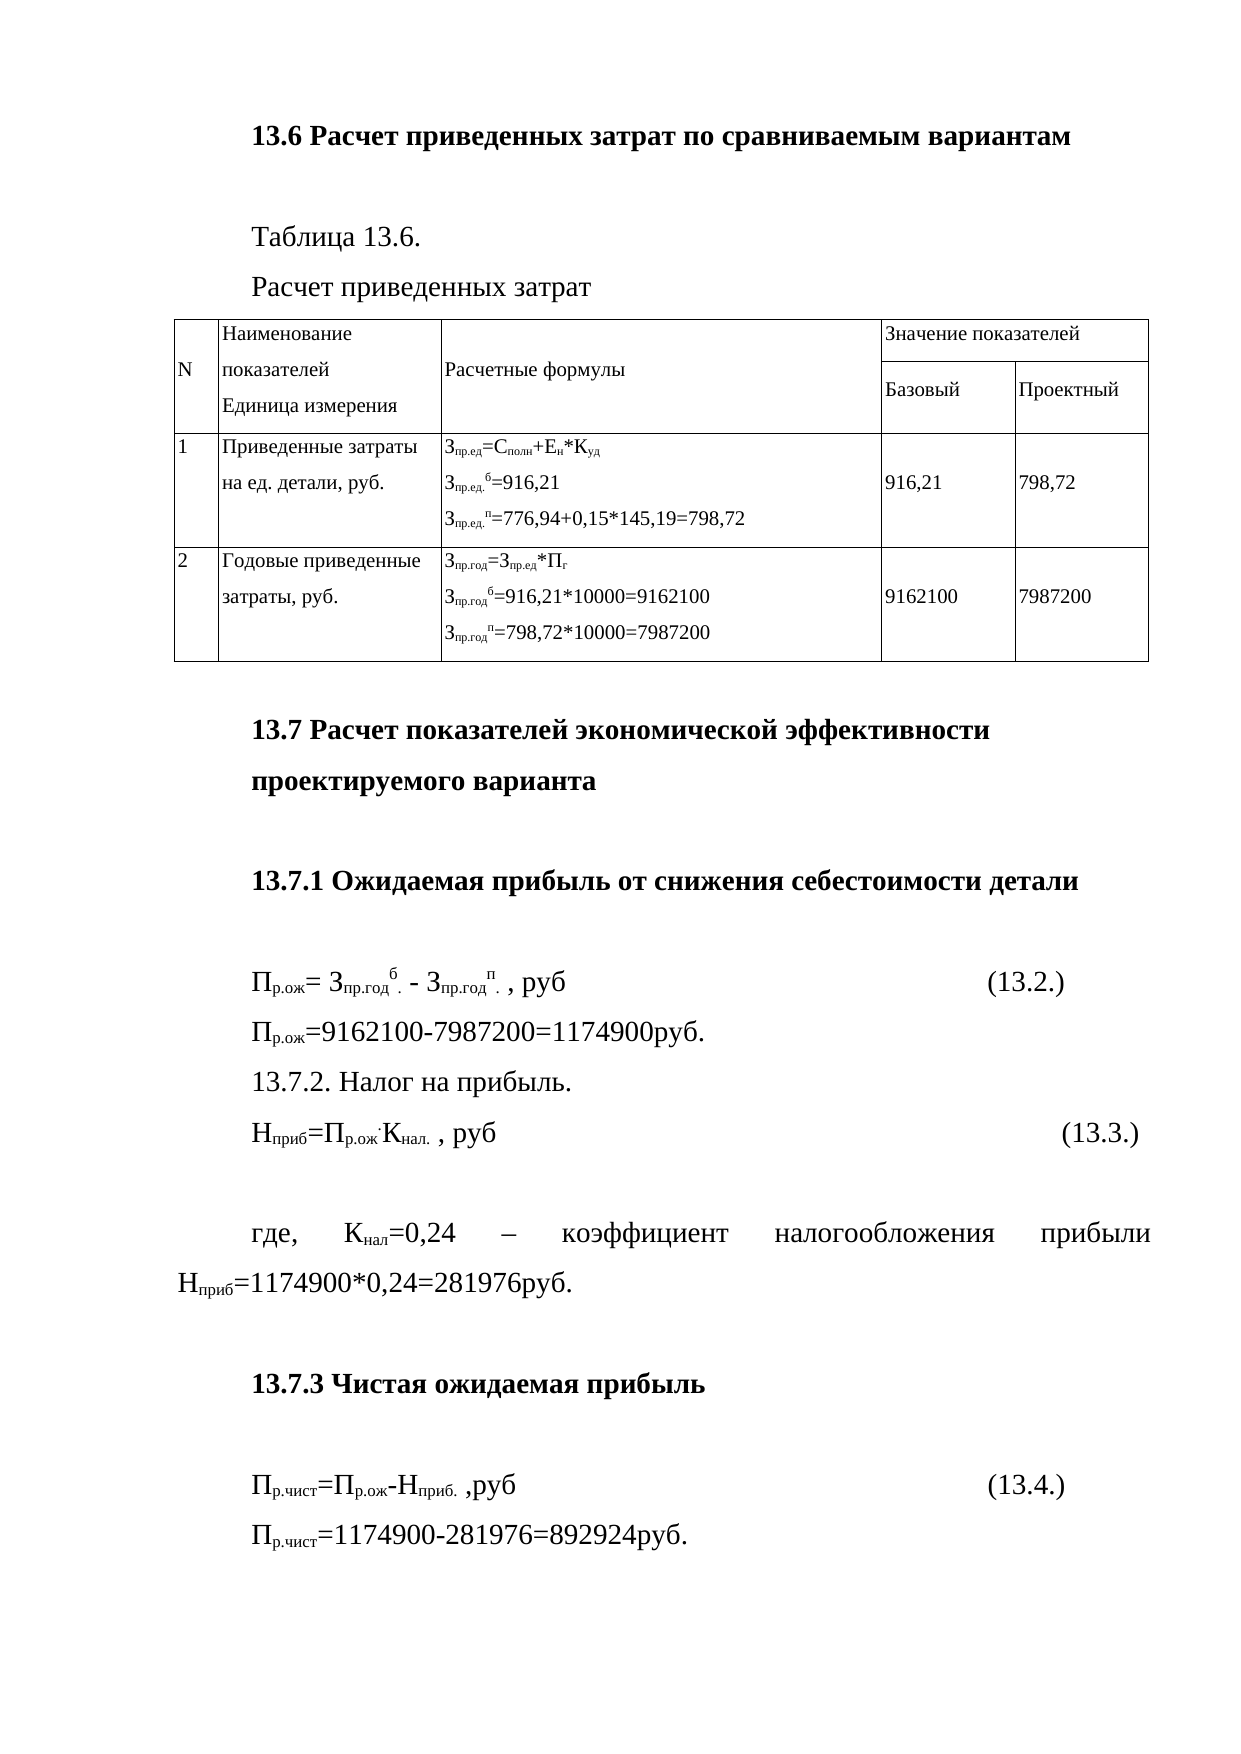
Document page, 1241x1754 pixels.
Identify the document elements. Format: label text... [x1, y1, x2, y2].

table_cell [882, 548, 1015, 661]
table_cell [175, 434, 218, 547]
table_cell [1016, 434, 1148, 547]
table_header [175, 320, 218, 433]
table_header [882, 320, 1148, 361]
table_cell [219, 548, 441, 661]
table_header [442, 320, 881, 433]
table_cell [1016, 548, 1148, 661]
text где, Кнал=0,24 – коэффициент налогообложения прибыли Нприб=1174900*0,24=281976руб. [177, 1215, 1152, 1299]
text Таблица 13.6. [177, 219, 1152, 252]
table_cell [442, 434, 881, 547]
text Расчет приведенных затрат [177, 269, 1152, 303]
list Пр.чист=1174900-281976=892924руб. [177, 1517, 1152, 1551]
text 13.7.3 Чистая ожидаемая прибыль [177, 1366, 1152, 1400]
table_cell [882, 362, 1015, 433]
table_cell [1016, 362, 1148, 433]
text Пр.ож= Зпр.годб. - Зпр.годп. , руб (13.2.) [177, 964, 1152, 997]
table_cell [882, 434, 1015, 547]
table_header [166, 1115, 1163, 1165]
text 13.7.1 Ожидаемая прибыль от снижения себестоимости детали [251, 863, 1152, 897]
text 13.7.2. Налог на прибыль. [177, 1064, 1152, 1098]
text 13.6 Расчет приведенных затрат по сравниваемым вариантам [177, 118, 1152, 152]
text 13.7 Расчет показателей экономической эффективности проектируемого варианта [251, 712, 1152, 796]
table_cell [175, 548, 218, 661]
text Пр.чист=Пр.ож-Нприб. ,руб (13.4.) [177, 1467, 1152, 1500]
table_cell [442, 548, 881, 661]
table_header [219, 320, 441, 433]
text Пр.ож=9162100-7987200=1174900руб. [177, 1014, 1152, 1048]
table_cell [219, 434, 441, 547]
